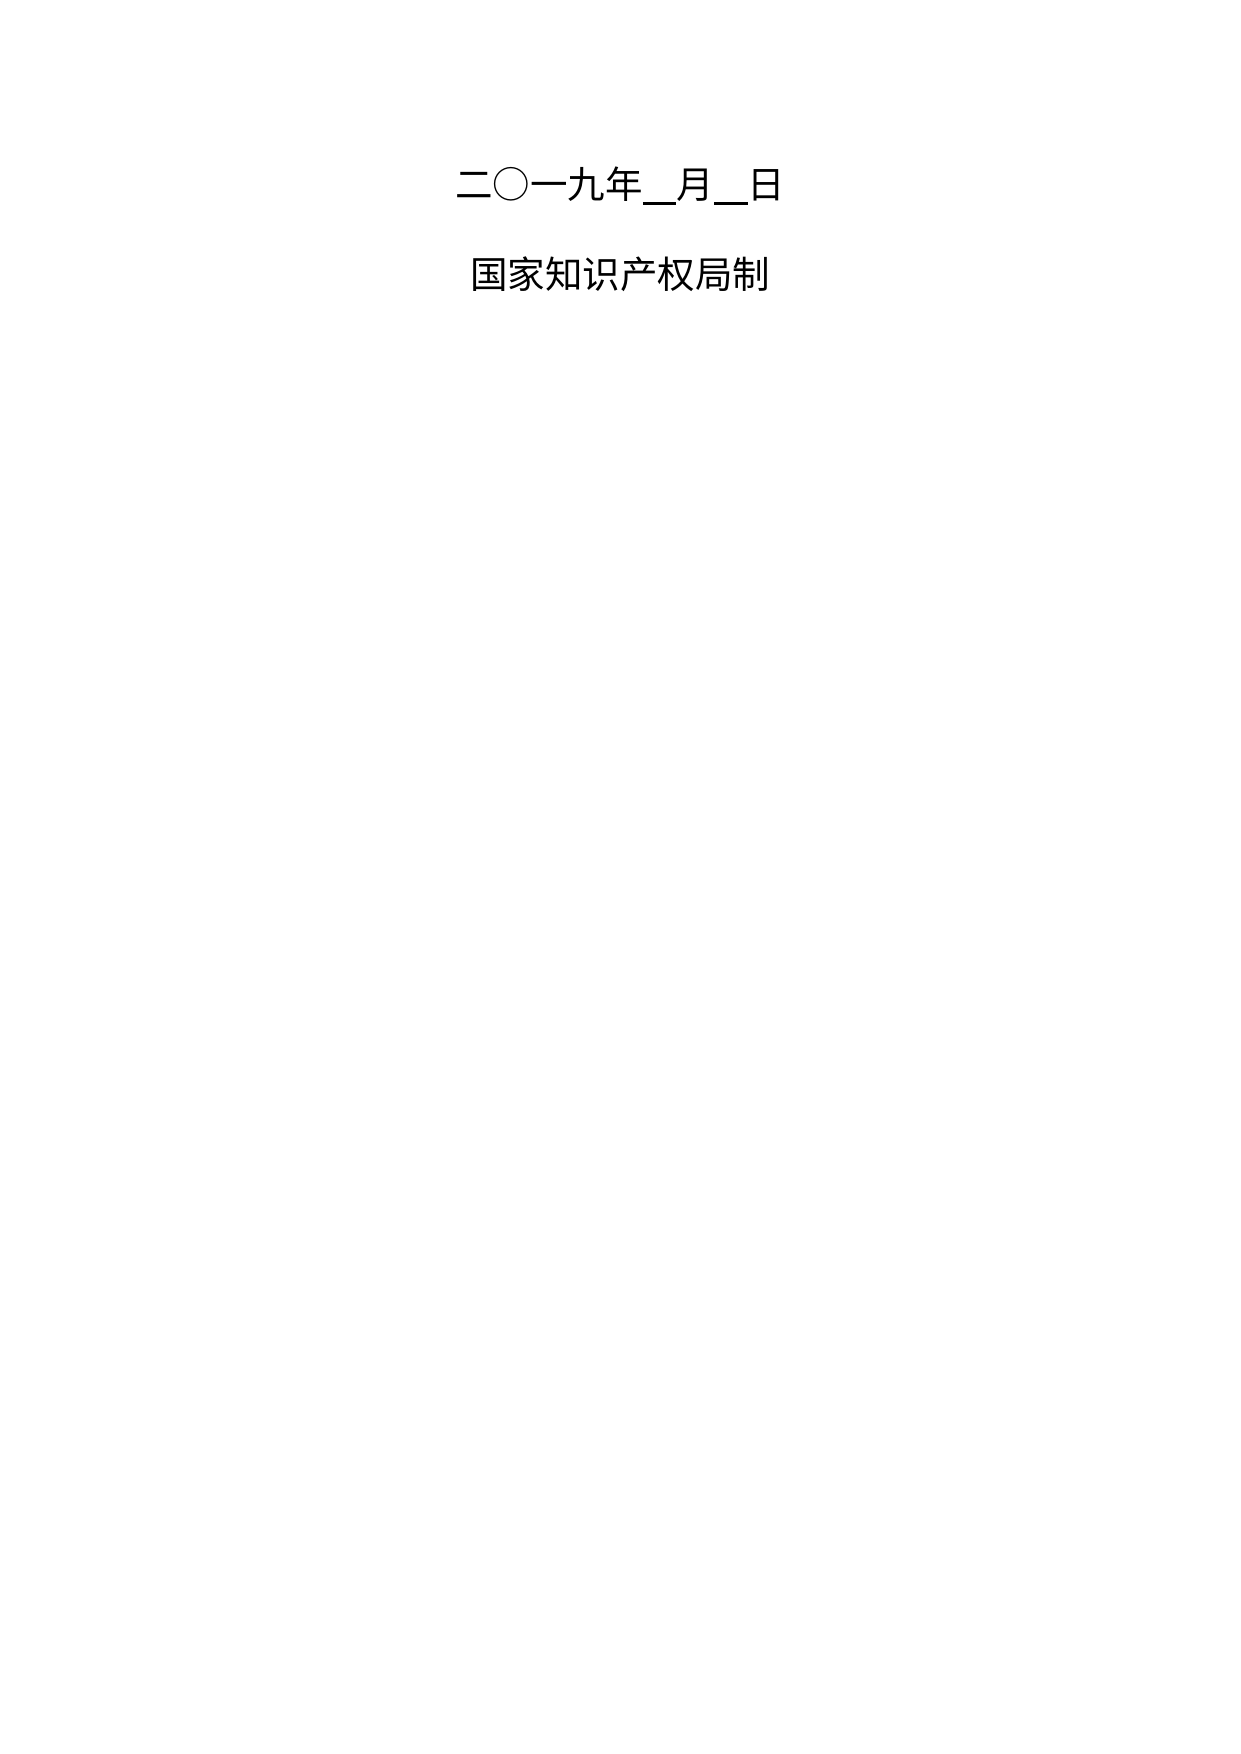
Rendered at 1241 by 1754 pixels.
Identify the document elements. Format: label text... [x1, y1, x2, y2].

text 二○一九年 月 日 [187, 150, 1053, 215]
text 国家知识产权局制 [187, 240, 1053, 305]
